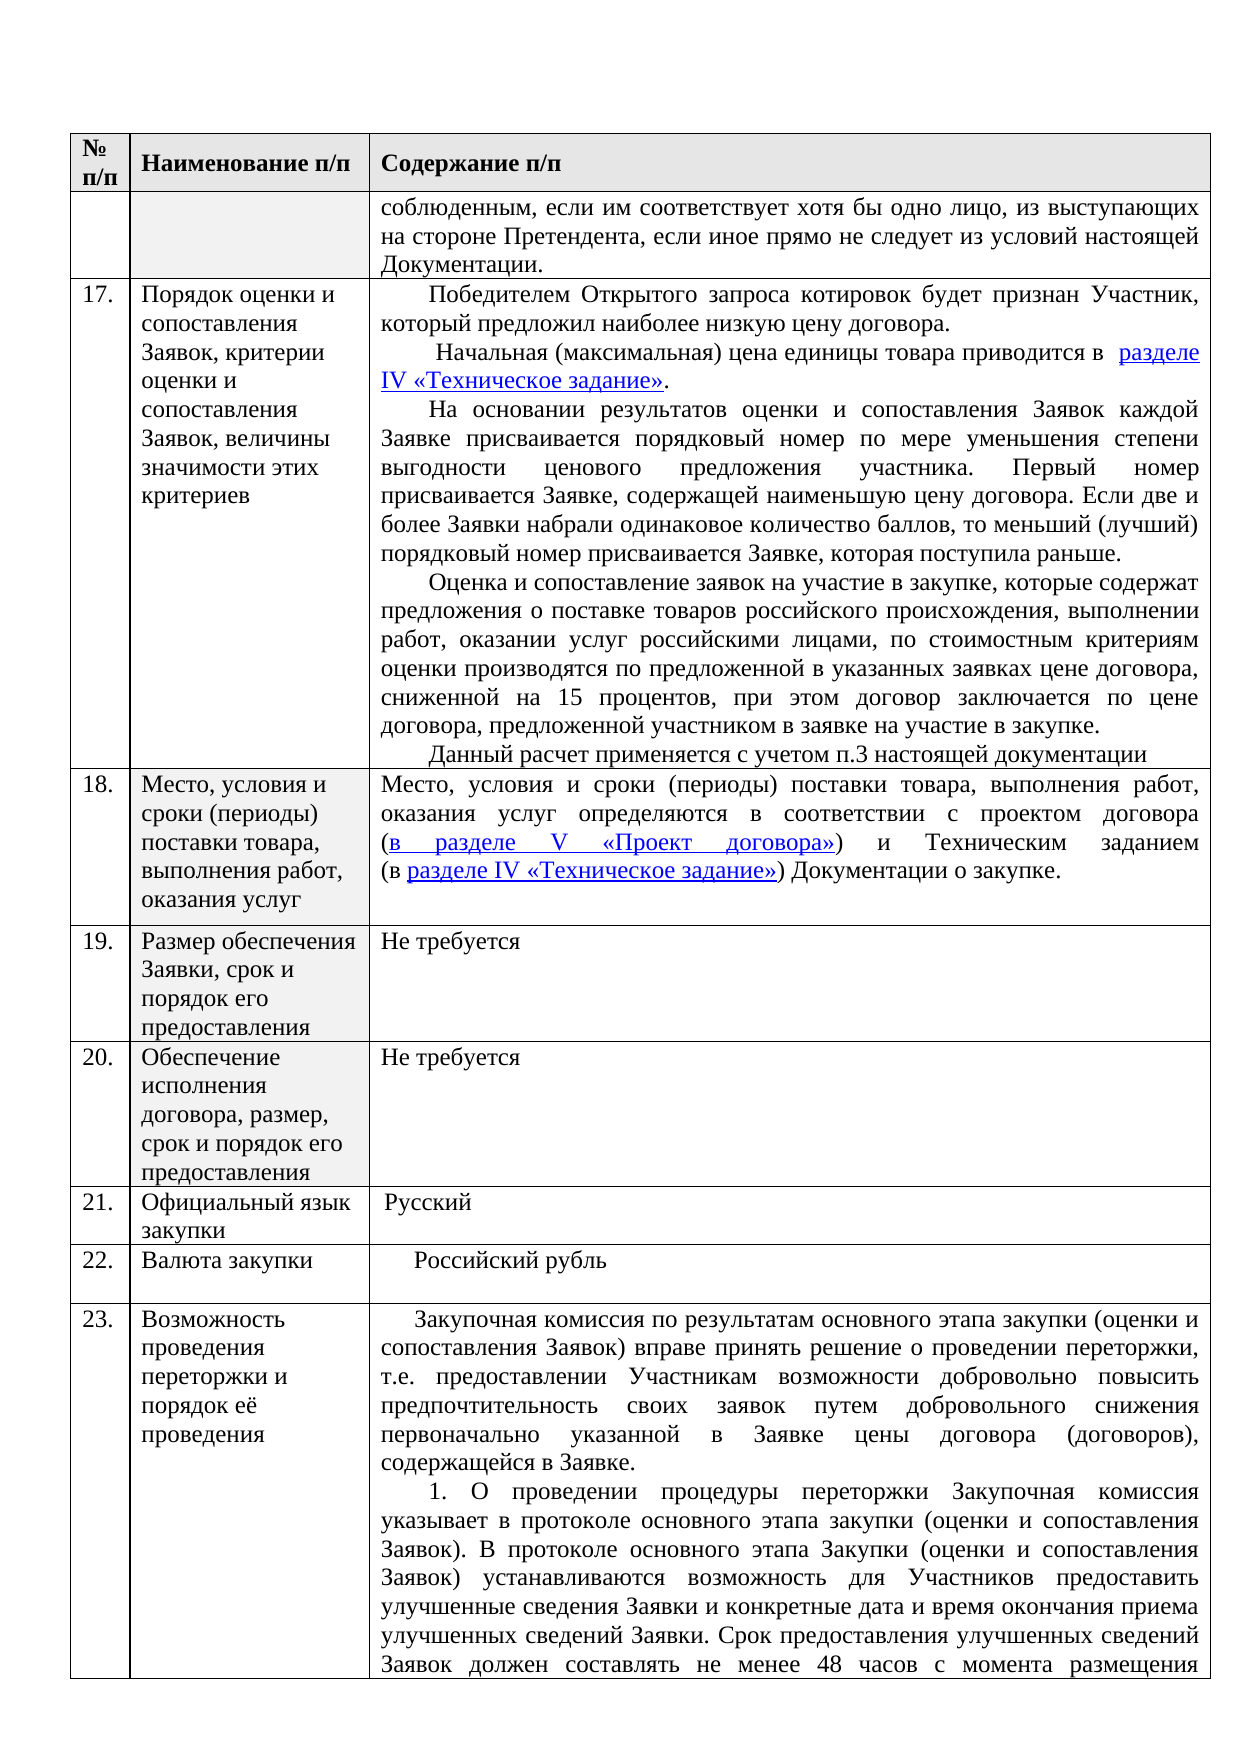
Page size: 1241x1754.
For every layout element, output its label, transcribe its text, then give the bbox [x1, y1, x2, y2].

table_cell Русский [370, 1187, 1210, 1244]
table_header Содержание п/п [370, 134, 1210, 191]
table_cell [131, 192, 369, 278]
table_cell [131, 1304, 369, 1677]
table_cell [71, 1304, 129, 1677]
table_cell Официальный язык закупки [131, 1187, 369, 1244]
table_header Наименование п/п [131, 134, 369, 191]
table_cell [71, 192, 129, 278]
table_cell Порядок оценки и сопоставления Заявок, критерии оценки и сопоставления Заявок, величины значимости этих критериев [131, 279, 369, 768]
table_cell [71, 769, 129, 925]
table_cell [71, 279, 129, 768]
table_cell Победителем Открытого запроса котировок будет признан Участник, который предложил наиболее низкую цену договора. Начальная (максимальная) цена единицы товара приводится в разделе IV «Техническое задание». На основании результатов оценки и сопоставления Заявок каждой Заявке присваивается порядковый номер по мере уменьшения степени выгодности ценового предложения участника. Первый номер присваивается Заявке, содержащей наименьшую цену договора. Если две и более Заявки набрали одинаковое количество баллов, то меньший (лучший) порядковый номер присваивается Заявке, которая поступила раньше. Оценка и сопоставление заявок на участие в закупке, которые содержат предложения о поставке товаров российского происхождения, выполнении работ, оказании услуг российскими лицами, по стоимостным критериям оценки производятся по предложенной в указанных заявках цене договора, сниженной на 15 процентов, при этом договор заключается по цене договора, предложенной участником в заявке на участие в закупке. Данный расчет применяется с учетом п.3 настоящей документации [370, 279, 1210, 768]
table_cell Место, условия и сроки (периоды) поставки товара, выполнения работ, оказания услуг [131, 769, 369, 925]
table_cell Место, условия и сроки (периоды) поставки товара, выполнения работ, оказания услуг определяются в соответствии с проектом договора (в разделе V «Проект договора») и Техническим заданием (в разделе IV «Техническое задание») Документации о закупке. [370, 769, 1210, 925]
table_header № п/п [71, 134, 129, 191]
table_cell Не требуется [370, 1042, 1210, 1186]
table_cell Российский рубль [370, 1245, 1210, 1303]
table_cell Обеспечение исполнения договора, размер, срок и порядок его предоставления [131, 1042, 369, 1186]
table_cell [71, 1245, 129, 1303]
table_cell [370, 1304, 1210, 1677]
table_cell [71, 1042, 129, 1186]
table_cell [71, 1187, 129, 1244]
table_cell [370, 192, 1210, 278]
table_cell [71, 926, 129, 1041]
table_cell Размер обеспечения Заявки, срок и порядок его предоставления [131, 926, 369, 1041]
table_cell Не требуется [370, 926, 1210, 1041]
table_cell Валюта закупки [131, 1245, 369, 1303]
